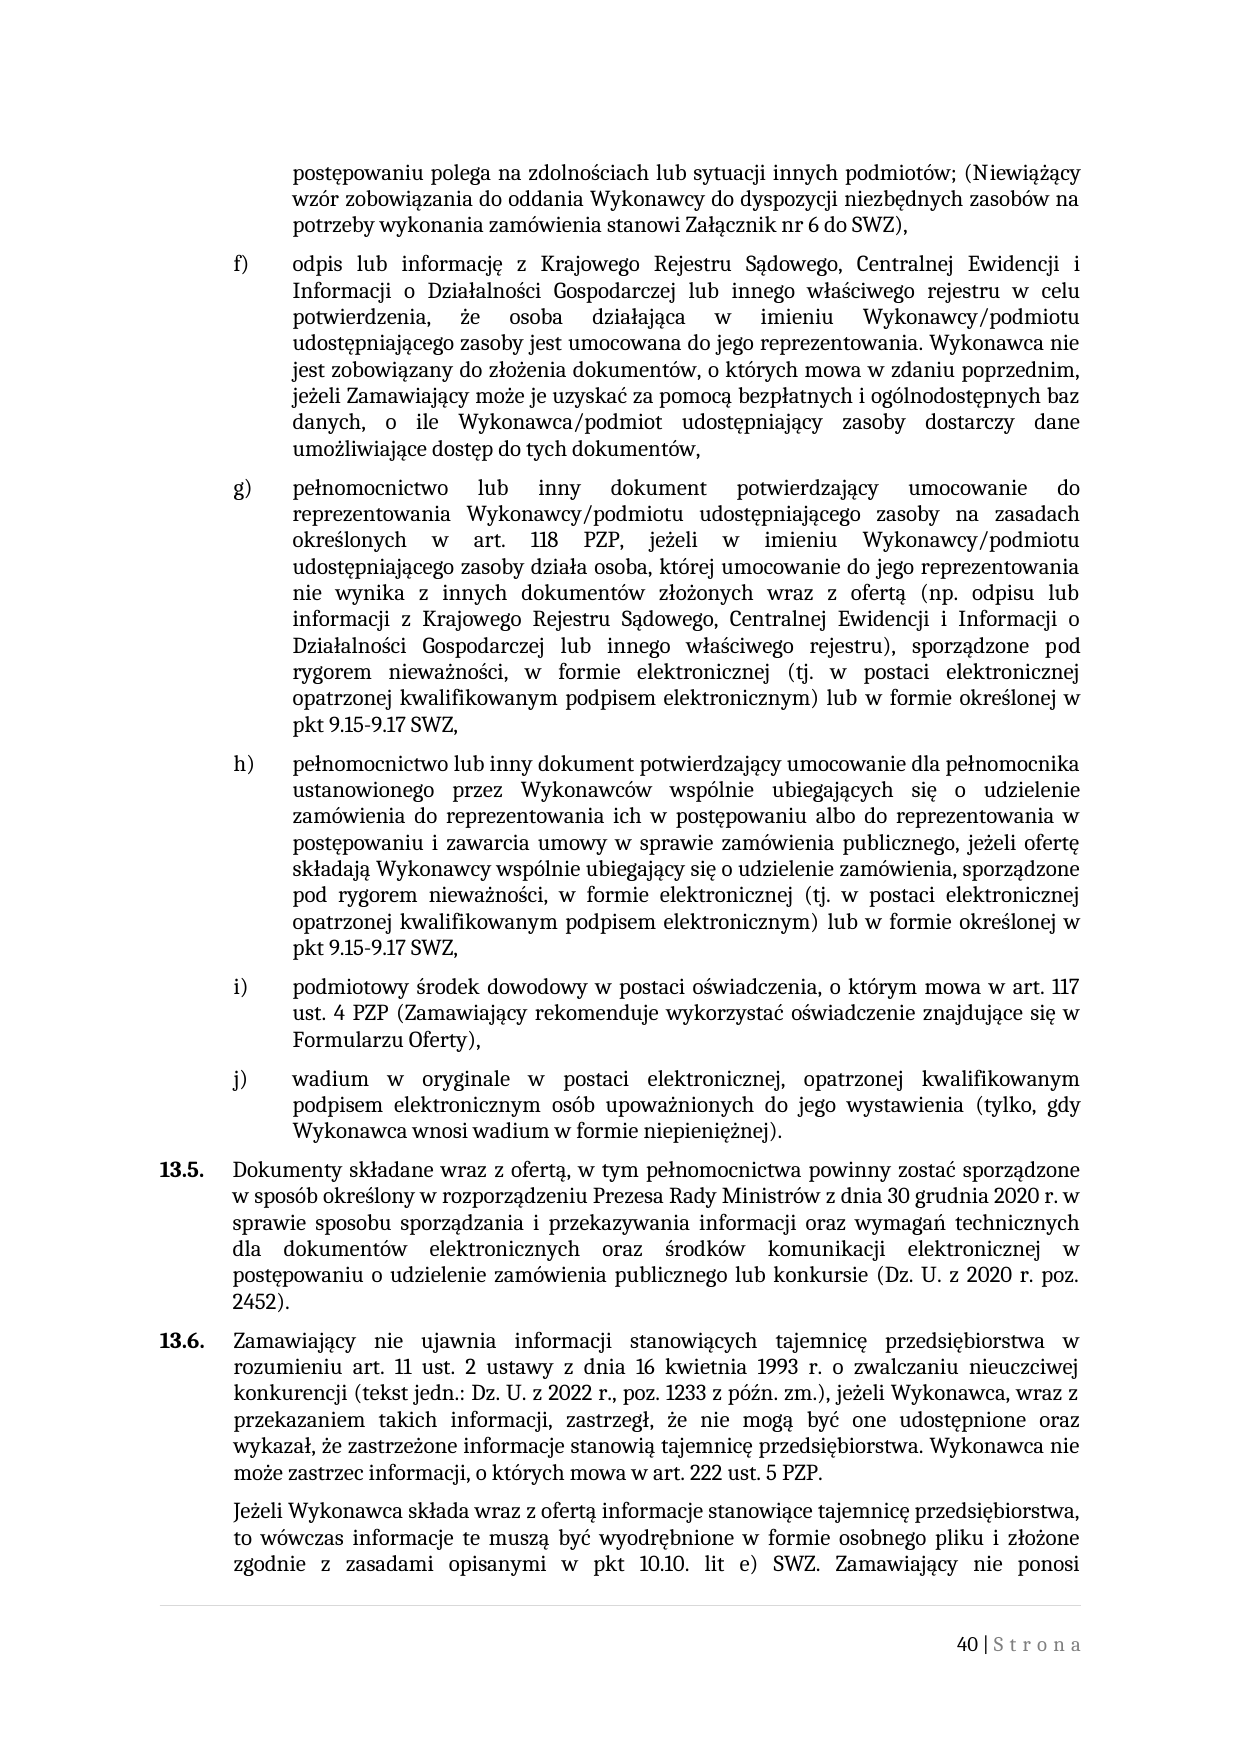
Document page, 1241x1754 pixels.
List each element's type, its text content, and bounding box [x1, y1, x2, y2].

list g) pełnomocnictwo lub inny dokument potwierdzający umocowanie do reprezentowania Wykonawcy/podmiotu udostępniającego zasoby na zasadach określonych w art. 118 PZP, jeżeli w imieniu Wykonawcy/podmiotu udostępniającego zasoby działa osoba, której umocowanie do jego reprezentowania nie wynika z innych dokumentów złożonych wraz z ofertą (np. odpisu lub informacji z Krajowego Rejestru Sądowego, Centralnej Ewidencji i Informacji o Działalności Gospodarczej lub innego właściwego rejestru), sporządzone pod rygorem nieważności, w formie elektronicznej (tj. w postaci elektronicznej opatrzonej kwalifikowanym podpisem elektronicznym) lub w formie określonej w pkt 9.15-9.17 SWZ, [233, 474, 1081, 738]
list h) pełnomocnictwo lub inny dokument potwierdzający umocowanie dla pełnomocnika ustanowionego przez Wykonawców wspólnie ubiegających się o udzielenie zamówienia do reprezentowania ich w postępowaniu albo do reprezentowania w postępowaniu i zawarcia umowy w sprawie zamówienia publicznego, jeżeli ofertę składają Wykonawcy wspólnie ubiegający się o udzielenie zamówienia, sporządzone pod rygorem nieważności, w formie elektronicznej (tj. w postaci elektronicznej opatrzonej kwalifikowanym podpisem elektronicznym) lub w formie określonej w pkt 9.15-9.17 SWZ, [233, 750, 1081, 961]
list i) podmiotowy środek dowodowy w postaci oświadczenia, o którym mowa w art. 117 ust. 4 PZP (Zamawiający rekomenduje wykorzystać oświadczenie znajdujące się w Formularzu Oferty), [233, 974, 1081, 1053]
list f) odpis lub informację z Krajowego Rejestru Sądowego, Centralnej Ewidencji i Informacji o Działalności Gospodarczej lub innego właściwego rejestru w celu potwierdzenia, że osoba działająca w imieniu Wykonawcy/podmiotu udostępniającego zasoby jest umocowana do jego reprezentowania. Wykonawca nie jest zobowiązany do złożenia dokumentów, o których mowa w zdaniu poprzednim, jeżeli Zamawiający może je uzyskać za pomocą bezpłatnych i ogólnodostępnych baz danych, o ile Wykonawca/podmiot udostępniający zasoby dostarczy dane umożliwiające dostęp do tych dokumentów, [233, 251, 1081, 462]
text 13.5. Dokumenty składane wraz z ofertą, w tym pełnomocnictwa powinny zostać sporządzone w sposób określony w rozporządzeniu Prezesa Rady Ministrów z dnia 30 grudnia 2020 r. w sprawie sposobu sporządzania i przekazywania informacji oraz wymagań technicznych dla dokumentów elektronicznych oraz środków komunikacji elektronicznej w postępowaniu o udzielenie zamówienia publicznego lub konkursie (Dz. U. z 2020 r. poz. 2452). [159, 1157, 1081, 1315]
text j) wadium w oryginale w postaci elektronicznej, opatrzonej kwalifikowanym podpisem elektronicznym osób upoważnionych do jego wystawienia (tylko, gdy Wykonawca wnosi wadium w formie niepieniężnej). [233, 1065, 1081, 1144]
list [233, 159, 1081, 238]
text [233, 1498, 1081, 1577]
text 13.6. Zamawiający nie ujawnia informacji stanowiących tajemnicę przedsiębiorstwa w rozumieniu art. 11 ust. 2 ustawy z dnia 16 kwietnia 1993 r. o zwalczaniu nieuczciwej konkurencji (tekst jedn.: Dz. U. z 2022 r., poz. 1233 z późn. zm.), jeżeli Wykonawca, wraz z przekazaniem takich informacji, zastrzegł, że nie mogą być one udostępnione oraz wykazał, że zastrzeżone informacje stanowią tajemnicę przedsiębiorstwa. Wykonawca nie może zastrzec informacji, o których mowa w art. 222 ust. 5 PZP. [159, 1327, 1081, 1486]
